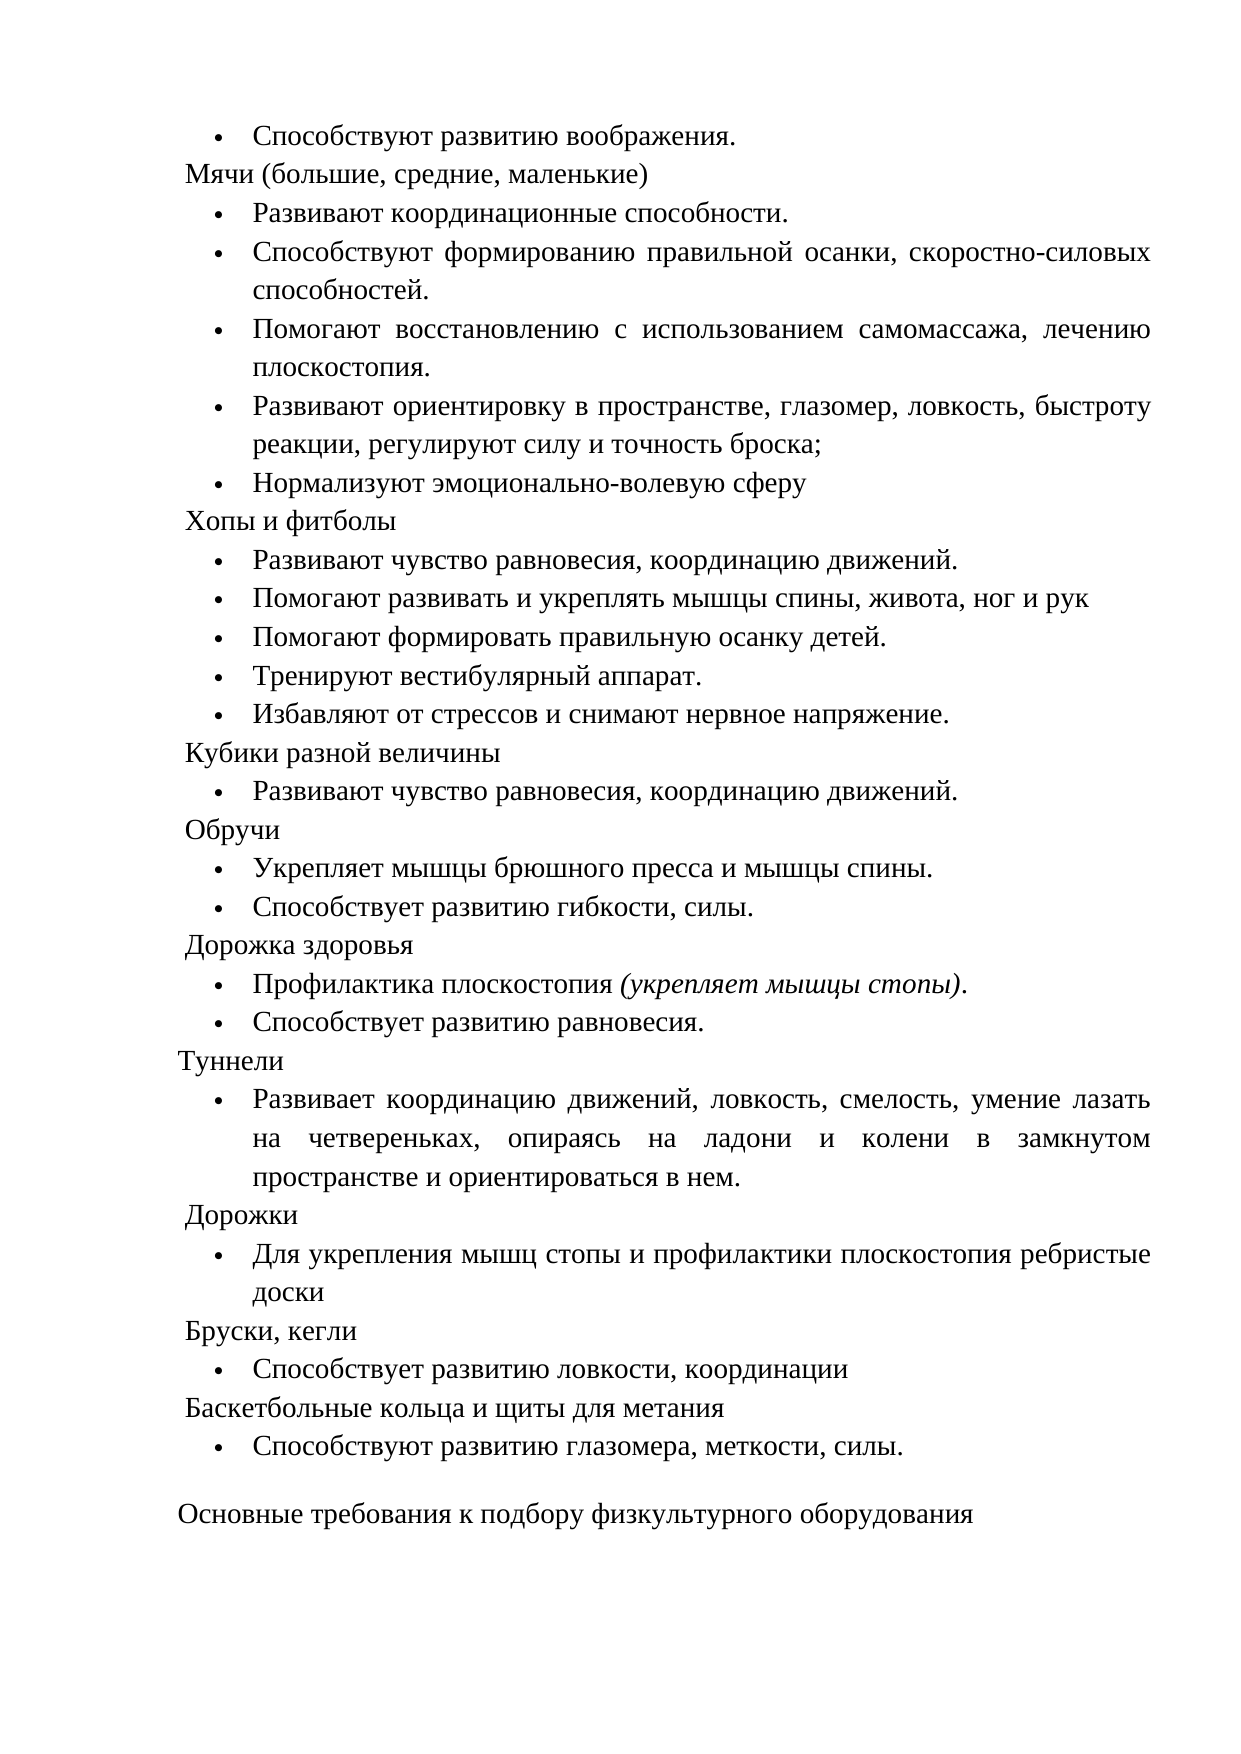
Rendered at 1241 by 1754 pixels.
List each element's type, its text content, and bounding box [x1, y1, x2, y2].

list Помогают формировать правильную осанку детей. [215, 619, 1152, 653]
list Способствуют развитию глазомера, меткости, силы. [215, 1428, 1152, 1462]
list Способствуют развитию воображения. [215, 118, 1152, 152]
list Профилактика плоскостопия (укрепляет мышцы стопы). [215, 966, 1152, 999]
list Развивают чувство равновесия, координацию движений. [215, 773, 1152, 807]
list Избавляют от стрессов и снимают нервное напряжение. [215, 696, 1152, 730]
list Способствует развитию гибкости, силы. [215, 889, 1152, 922]
text Дорожки [177, 1197, 1152, 1231]
list Помогают развивать и укреплять мышцы спины, живота, ног и рук [215, 581, 1152, 614]
list Способствует развитию равновесия. [215, 1004, 1152, 1038]
list Развивают чувство равновесия, координацию движений. [215, 542, 1152, 576]
list Тренируют вестибулярный аппарат. [215, 658, 1152, 691]
text Бруски, кегли [177, 1313, 1152, 1346]
text Хопы и фитболы [177, 503, 1152, 537]
list Способствует развитию ловкости, координации [215, 1351, 1152, 1385]
text Туннели [177, 1043, 1152, 1077]
list Нормализуют эмоционально-волевую сферу [215, 465, 1152, 498]
text Обручи [177, 812, 1152, 845]
list Способствуют формированию правильной осанки, скоростно-силовых способностей. [215, 234, 1152, 306]
list Развивают координационные способности. [215, 195, 1152, 229]
text Кубики разной величины [177, 735, 1152, 768]
list Развивает координацию движений, ловкость, смелость, умение лазать на четвереньках, опираясь на ладони и колени в замкнутом пространстве и ориентироваться в нем. [215, 1082, 1152, 1192]
text Баскетбольные кольца и щиты для метания [177, 1390, 1152, 1423]
list Развивают ориентировку в пространстве, глазомер, ловкость, быстроту реакции, регулируют силу и точность броска; [215, 388, 1152, 460]
text Дорожка здоровья [177, 927, 1152, 961]
text Основные требования к подбору физкультурного оборудования [177, 1496, 1152, 1530]
text Мячи (большие, средние, маленькие) [177, 157, 1152, 190]
list Помогают восстановлению с использованием самомассажа, лечению плоскостопия. [215, 311, 1152, 383]
list Укрепляет мышцы брюшного пресса и мышцы спины. [215, 850, 1152, 884]
list Для укрепления мышц стопы и профилактики плоскостопия ребристые доски [215, 1236, 1152, 1308]
